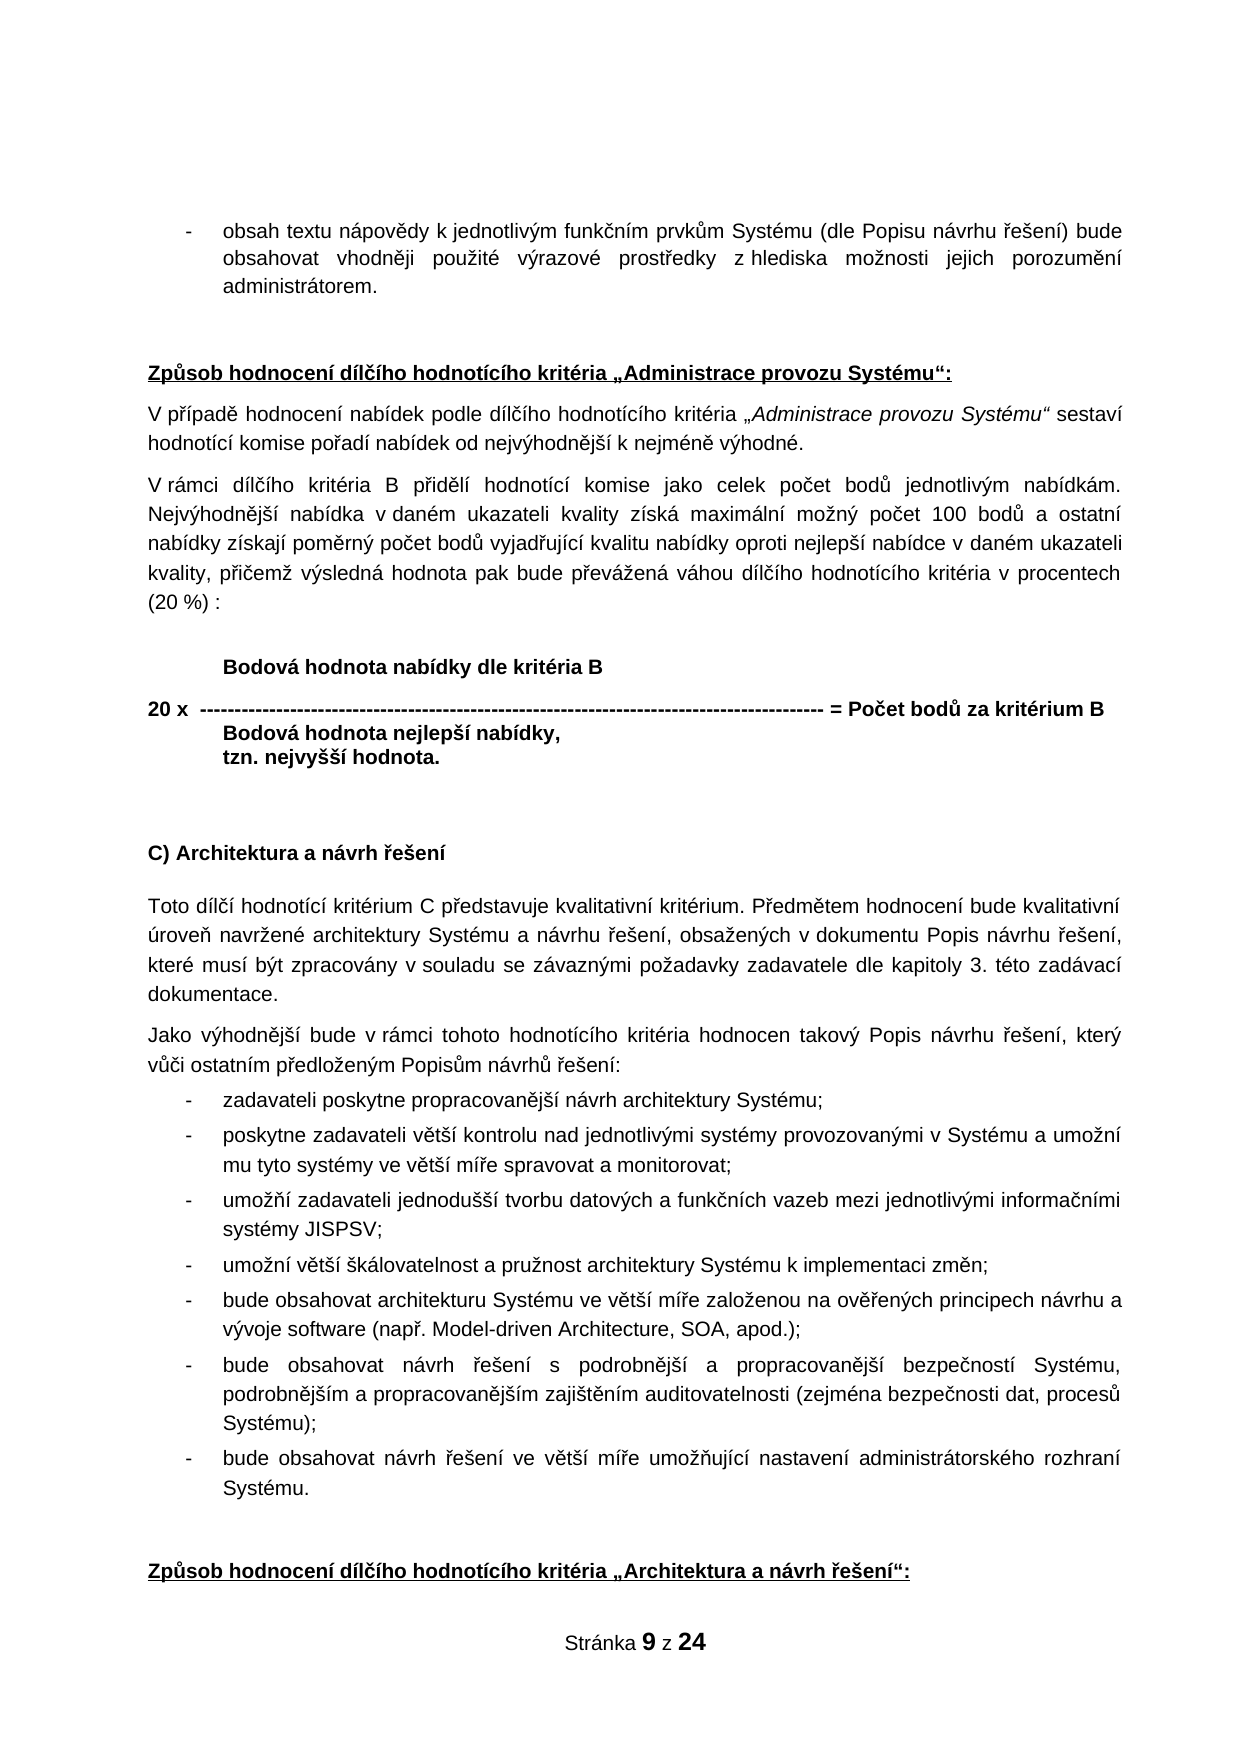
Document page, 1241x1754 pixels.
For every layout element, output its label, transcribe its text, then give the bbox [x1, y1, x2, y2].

list bude obsahovat návrh řešení ve větší míře umožňující nastavení administrátorského rozhraní Systému. [185, 1441, 1122, 1499]
text Způsob hodnocení dílčího hodnotícího kritéria „Administrace provozu Systému“: [148, 355, 1122, 384]
text V případě hodnocení nabídek podle dílčího hodnotícího kritéria „Administrace provozu Systému“ sestaví hodnotící komise pořadí nabídek od nejvýhodnější k nejméně výhodné. [148, 397, 1122, 455]
list Bodová hodnota nejlepší nabídky, [223, 721, 1004, 745]
text 20 x ------------------------------------------------------------------------------------------ = Počet bodů za kritérium B [148, 692, 1122, 721]
list poskytne zadavateli větší kontrolu nad jednotlivými systémy provozovanými v Systému a umožní mu tyto systémy ve větší míře spravovat a monitorovat; [185, 1118, 1122, 1176]
text V rámci dílčího kritéria B přidělí hodnotící komise jako celek počet bodů jednotlivým nabídkám. Nejvýhodnější nabídka v daném ukazateli kvality získá maximální možný počet 100 bodů a ostatní nabídky získají poměrný počet bodů vyjadřující kvalitu nabídky oproti nejlepší nabídce v daném ukazateli kvality, přičemž výsledná hodnota pak bude převážená váhou dílčího hodnotícího kritéria v procentech (20 %) : [148, 468, 1122, 613]
list tzn. nejvyšší hodnota. [223, 745, 1004, 769]
list obsah textu nápovědy k jednotlivým funkčním prvkům Systému (dle Popisu návrhu řešení) bude obsahovat vhodněji použité výrazové prostředky z hlediska možnosti jejich porozumění administrátorem. [185, 218, 1122, 297]
list umožňí zadavateli jednodušší tvorbu datových a funkčních vazeb mezi jednotlivými informačními systémy JISPSV; [185, 1183, 1122, 1241]
text Jako výhodnější bude v rámci tohoto hodnotícího kritéria hodnocen takový Popis návrhu řešení, který vůči ostatním předloženým Popisům návrhů řešení: [148, 1018, 1122, 1076]
list bude obsahovat návrh řešení s podrobnější a propracovanější bezpečností Systému, podrobnějším a propracovanějším zajištěním auditovatelnosti (zejména bezpečnosti dat, procesů Systému); [185, 1347, 1122, 1435]
list umožní větší škálovatelnost a pružnost architektury Systému k implementaci změn; [185, 1247, 1122, 1276]
text Způsob hodnocení dílčího hodnotícího kritéria „Architektura a návrh řešení“: [148, 1553, 1122, 1583]
list Bodová hodnota nabídky dle kritéria B [223, 655, 1122, 679]
text Toto dílčí hodnotící kritérium C představuje kvalitativní kritérium. Předmětem hodnocení bude kvalitativní úroveň navržené architektury Systému a návrhu řešení, obsažených v dokumentu Popis návrhu řešení, které musí být zpracovány v souladu se závaznými požadavky zadavatele dle kapitoly 3. této zadávací dokumentace. [148, 889, 1122, 1006]
list bude obsahovat architekturu Systému ve větší míře založenou na ověřených principech návrhu a vývoje software (např. Model-driven Architecture, SOA, apod.); [185, 1283, 1122, 1341]
text C) Architektura a návrh řešení [148, 841, 1122, 864]
list zadavateli poskytne propracovanější návrh architektury Systému; [185, 1083, 1122, 1112]
